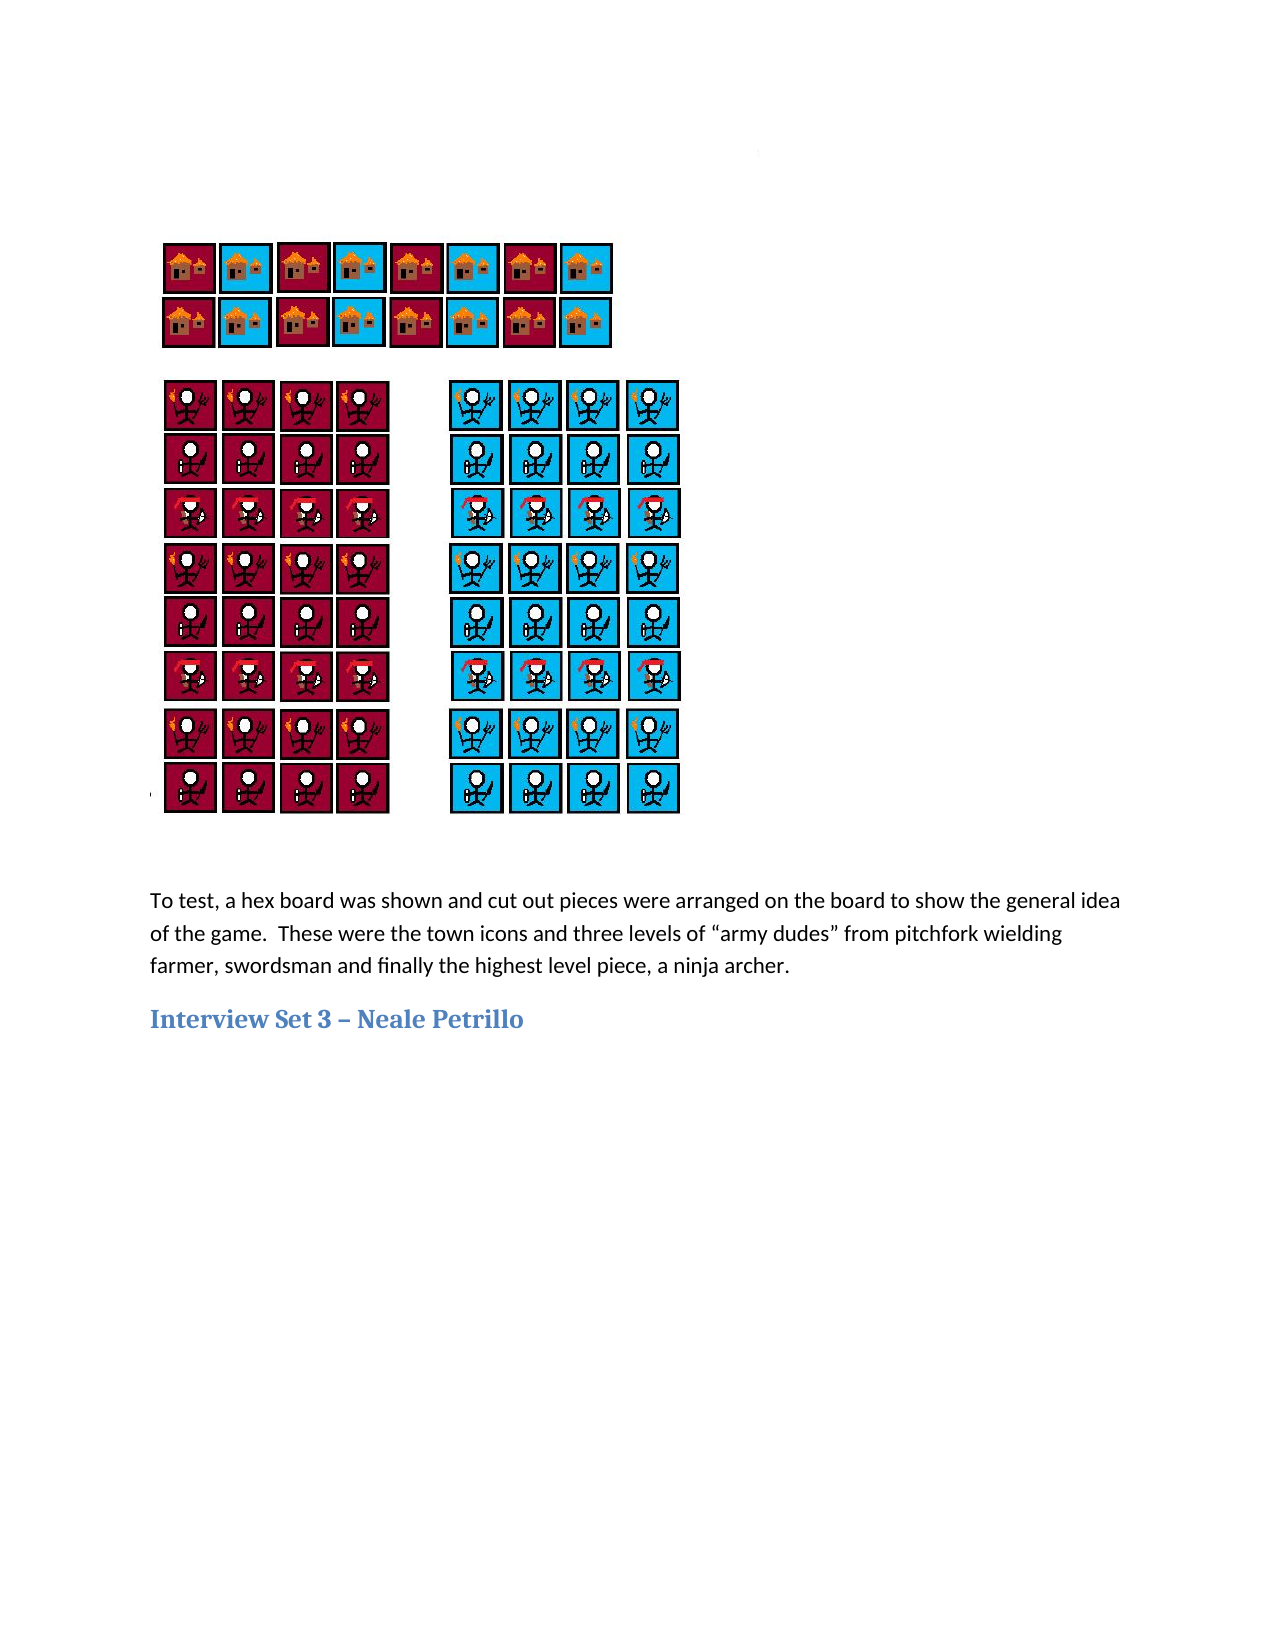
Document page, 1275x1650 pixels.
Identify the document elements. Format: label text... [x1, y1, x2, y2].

subtitle Interview Set 3 – Neale Petrillo [150, 1004, 1125, 1035]
text To test, a hex board was shown and cut out pieces were arranged on the board to show the general idea of the game. These were the town icons and three levels of “army dudes” from pitchfork wielding farmer, swordsman and finally the highest level piece, a ninja archer. [150, 887, 1125, 979]
picture [150, 150, 760, 862]
